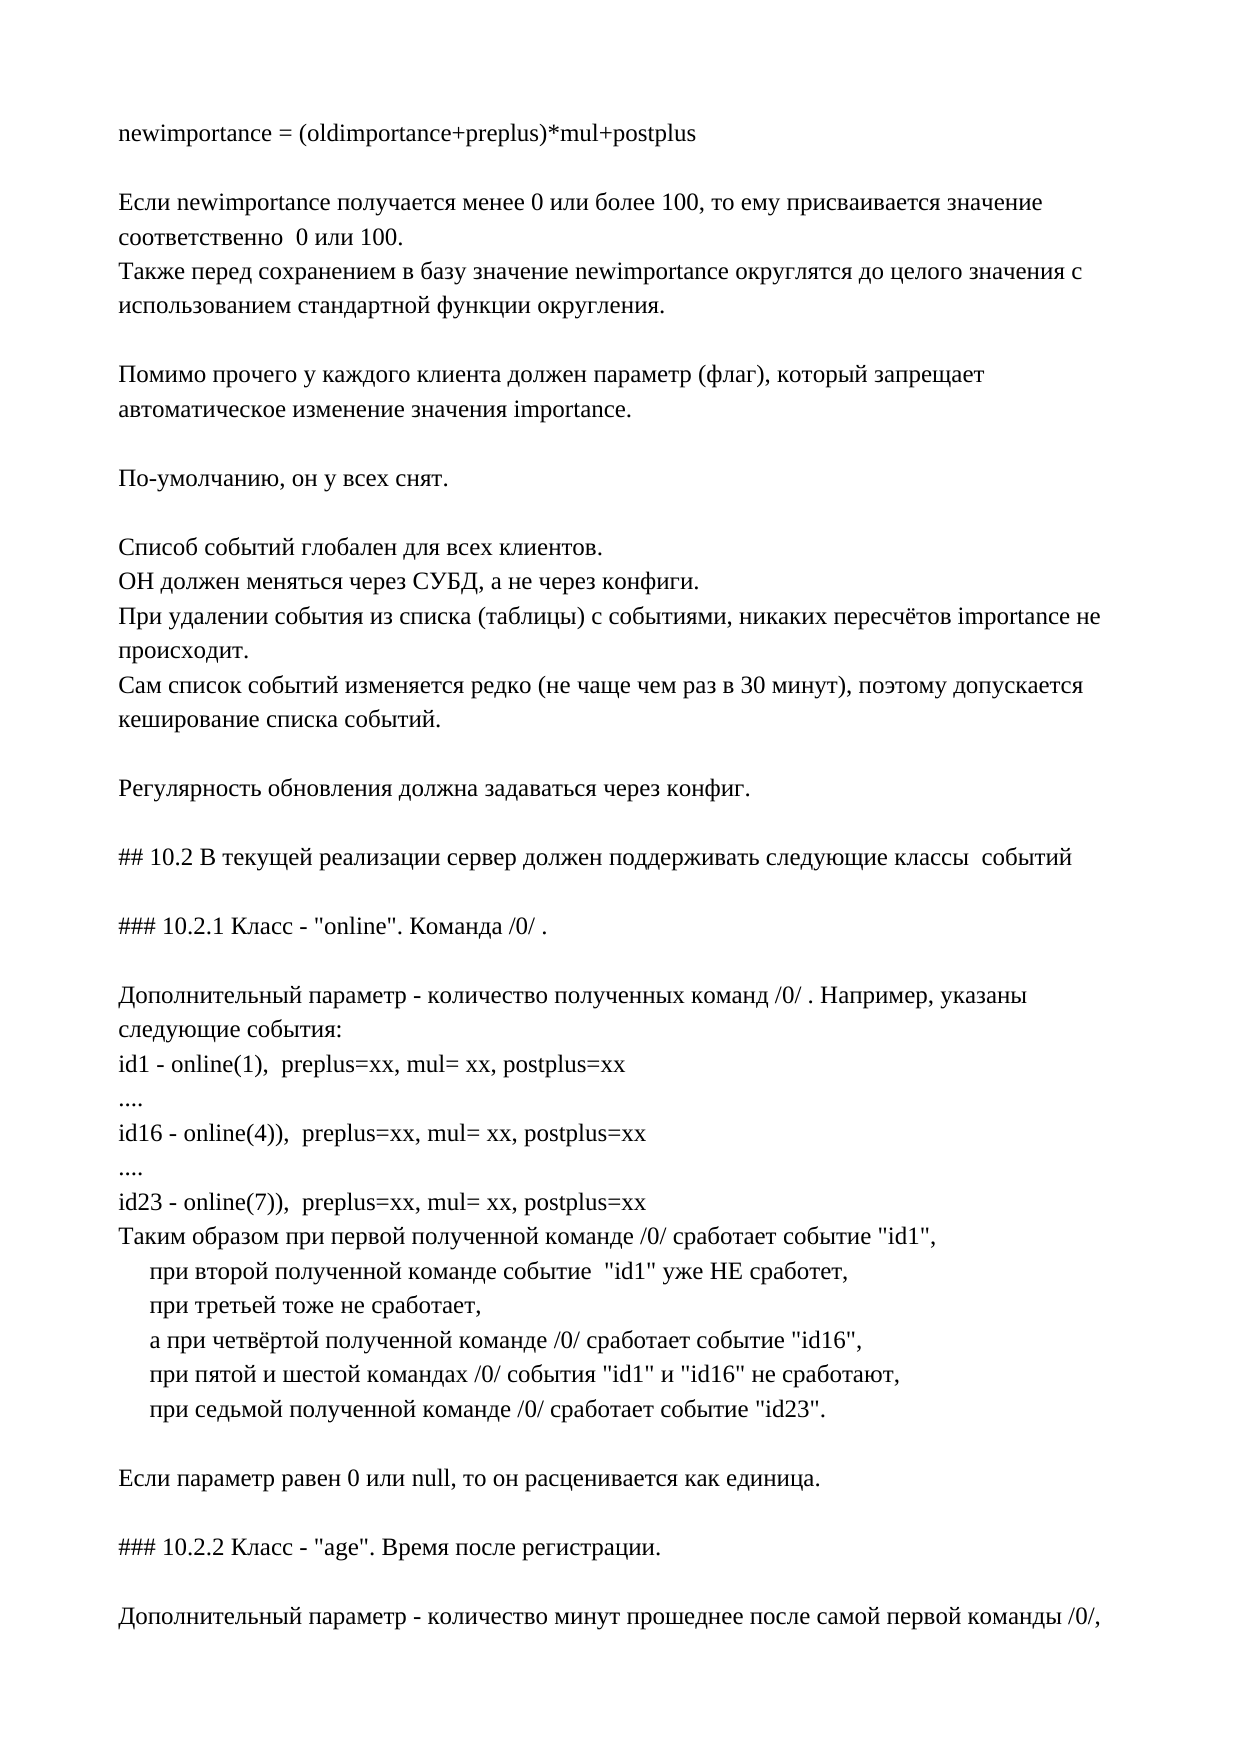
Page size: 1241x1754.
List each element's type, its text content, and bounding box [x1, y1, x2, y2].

text ## 10.2 В текущей реализации сервер должен поддерживать следующие классы событий [118, 842, 1122, 871]
text Также перед сохранением в базу значение newimportance округлятся до целого значения с использованием стандартной функции округления. [118, 256, 1122, 319]
text .... [118, 1152, 1122, 1181]
text при второй полученной команде событие "id1" уже НЕ сработет, [118, 1256, 1122, 1285]
text при пятой и шестой командах /0/ события "id1" и "id16" не сработают, [118, 1359, 1122, 1388]
text При удалении события из списка (таблицы) с событиями, никаких пересчётов importance не происходит. [118, 601, 1122, 664]
text Дополнительный параметр - количество полученных команд /0/ . Например, указаны следующие события: [118, 980, 1122, 1043]
text Регулярность обновления должна задаваться через конфиг. [118, 773, 1122, 802]
text newimportance = (oldimportance+preplus)*mul+postplus [118, 118, 1122, 147]
text ОН должен меняться через СУБД, а не через конфиги. [118, 566, 1122, 595]
text По-умолчанию, он у всех снят. [118, 463, 1122, 492]
text Списоб событий глобален для всех клиентов. [118, 532, 1122, 561]
text Если параметр равен 0 или null, то он расценивается как единица. [118, 1463, 1122, 1492]
text id23 - online(7)), preplus=xx, mul= xx, postplus=xx [118, 1187, 1122, 1216]
text Если newimportance получается менее 0 или более 100, то ему присваивается значение соответственно 0 или 100. [118, 187, 1122, 250]
text ### 10.2.1 Класс - "online". Команда /0/ . [118, 911, 1122, 940]
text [118, 1601, 1122, 1629]
text а при четвёртой полученной команде /0/ сработает событие "id16", [118, 1325, 1122, 1354]
text Помимо прочего у каждого клиента должен параметр (флаг), который запрещает автоматическое изменение значения importance. [118, 359, 1122, 423]
text Сам список событий изменяется редко (не чаще чем раз в 30 минут), поэтому допускается кеширование списка событий. [118, 670, 1122, 733]
text при третьей тоже не сработает, [118, 1290, 1122, 1319]
text id1 - online(1), preplus=xx, mul= xx, postplus=xx [118, 1049, 1122, 1078]
text ### 10.2.2 Класс - "age". Время после регистрации. [118, 1532, 1122, 1561]
text Таким образом при первой полученной команде /0/ сработает событие "id1", [118, 1221, 1122, 1250]
text при седьмой полученной команде /0/ сработает событие "id23". [118, 1394, 1122, 1423]
text id16 - online(4)), preplus=xx, mul= xx, postplus=xx [118, 1118, 1122, 1147]
text .... [118, 1083, 1122, 1112]
